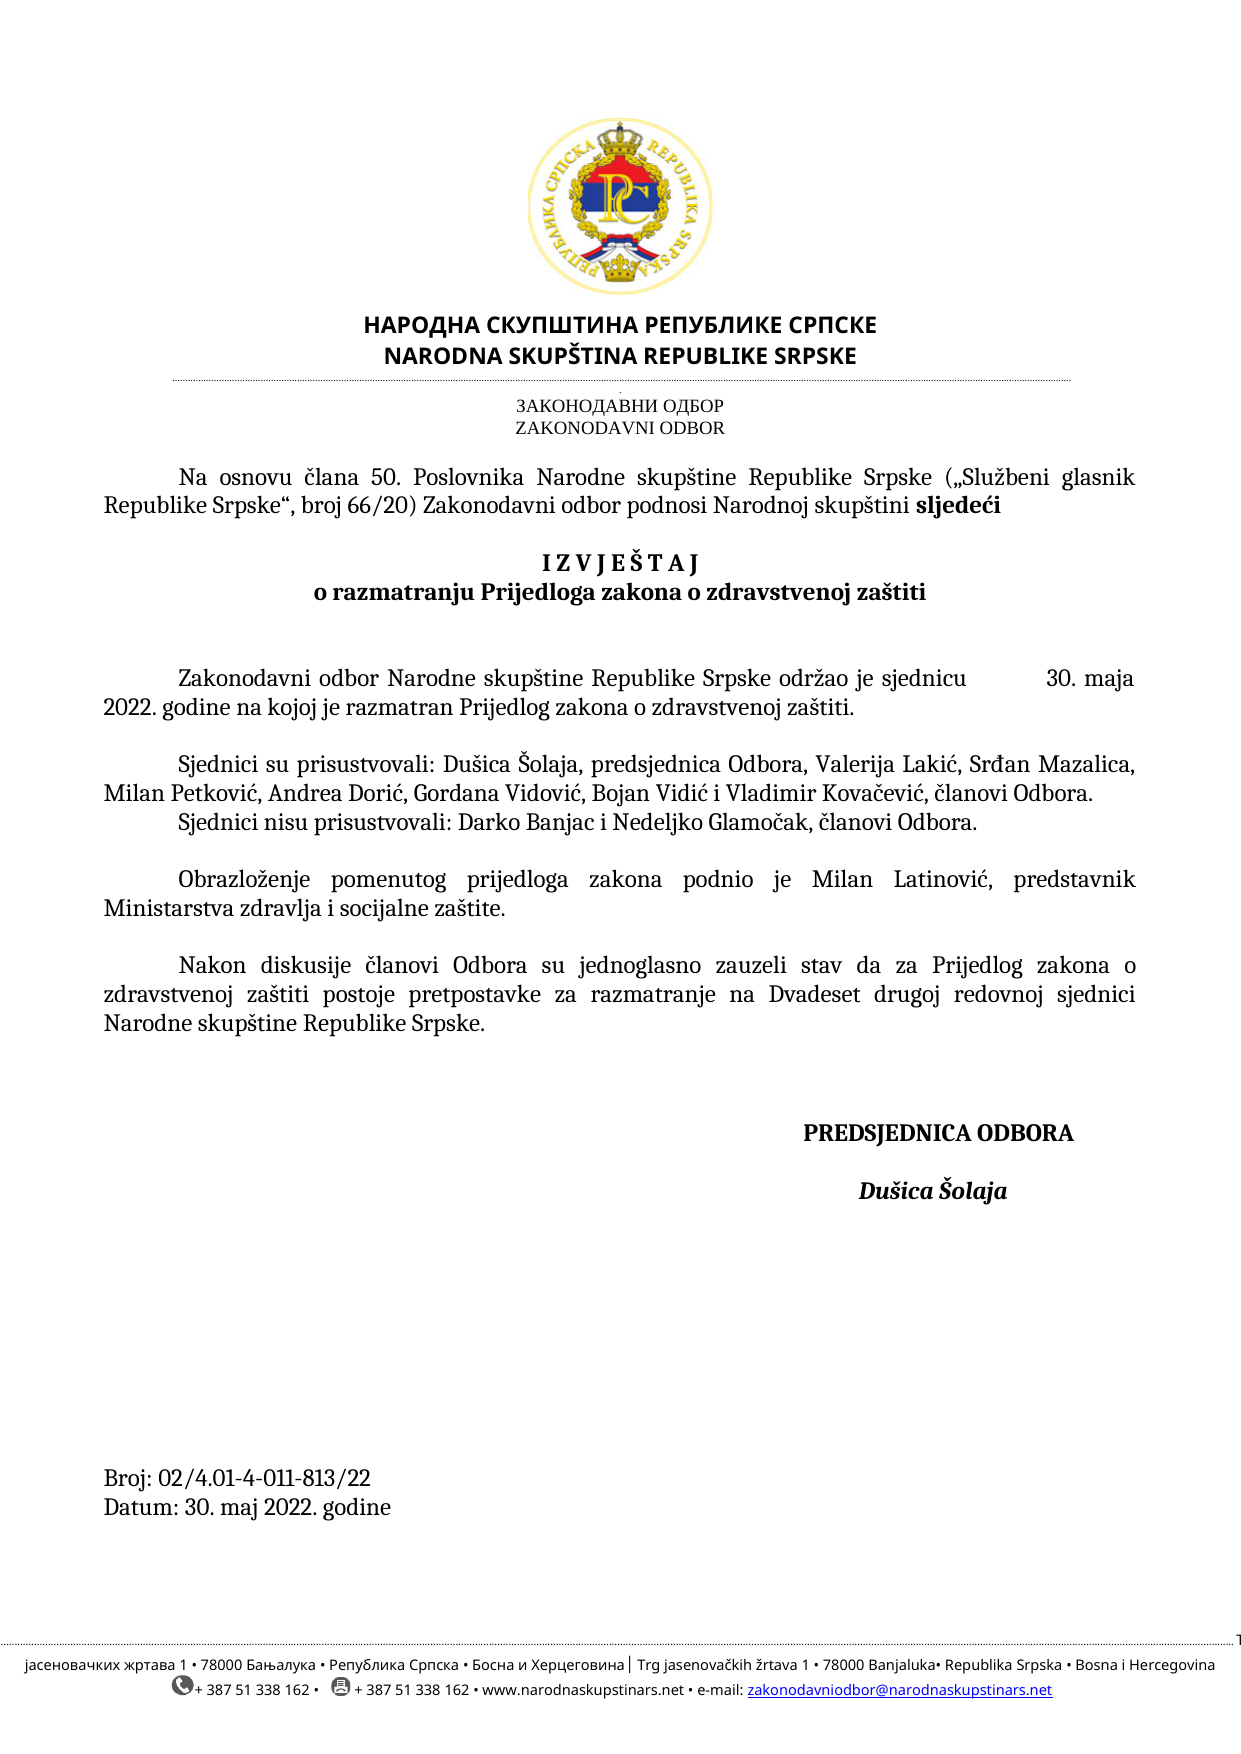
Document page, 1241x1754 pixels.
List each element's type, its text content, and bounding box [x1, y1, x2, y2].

text Datum: 30. maj 2022. godine [103, 1493, 1137, 1522]
text o razmatranju Prijedloga zakona o zdravstvenoj zaštiti [103, 577, 1137, 606]
text Na osnovu člana 50. Poslovnika Narodne skupštine Republike Srpske („Službeni glasnik Republike Srpske“, broj 66/20) Zakonodavni odbor podnosi Narodnoj skupštini sljedeći [103, 462, 1137, 520]
text I Z V J E Š T A J [103, 549, 1137, 577]
text Sjednici su prisustvovali: Dušica Šolaja, predsjednica Odbora, Valerija Lakić, Srđan Mazalica, Milan Petković, Andrea Dorić, Gordana Vidović, Bojan Vidić i Vladimir Kovačević, članovi Odbora. [103, 750, 1137, 807]
text Zakonodavni odbor Narodne skupštine Republike Srpske održao je sjednicu 30. maja 2022. godine na kojoj je razmatran Prijedlog zakona o zdravstvenoj zaštiti. [103, 664, 1137, 721]
text Sjednici nisu prisustvovali: Darko Banjac i Nedeljko Glamočak, članovi Odbora. [103, 807, 1137, 836]
text PREDSJEDNICA ODBORA [103, 1119, 1137, 1148]
text Nakon diskusije članovi Odbora su jednoglasno zauzeli stav da za Prijedlog zakona o zdravstvenoj zaštiti postoje pretpostavke za razmatranje na Dvadeset drugoj redovnoj sjednici Narodne skupštine Republike Srpske. [103, 951, 1137, 1037]
text Broj: 02/4.01-4-011-813/22 [103, 1464, 1137, 1493]
text Obrazloženje pomenutog prijedloga zakona podnio je Milan Latinović, predstavnik Ministarstva zdravlja i socijalne zaštite. [103, 865, 1137, 922]
text Dušica Šolaja [103, 1177, 1137, 1205]
